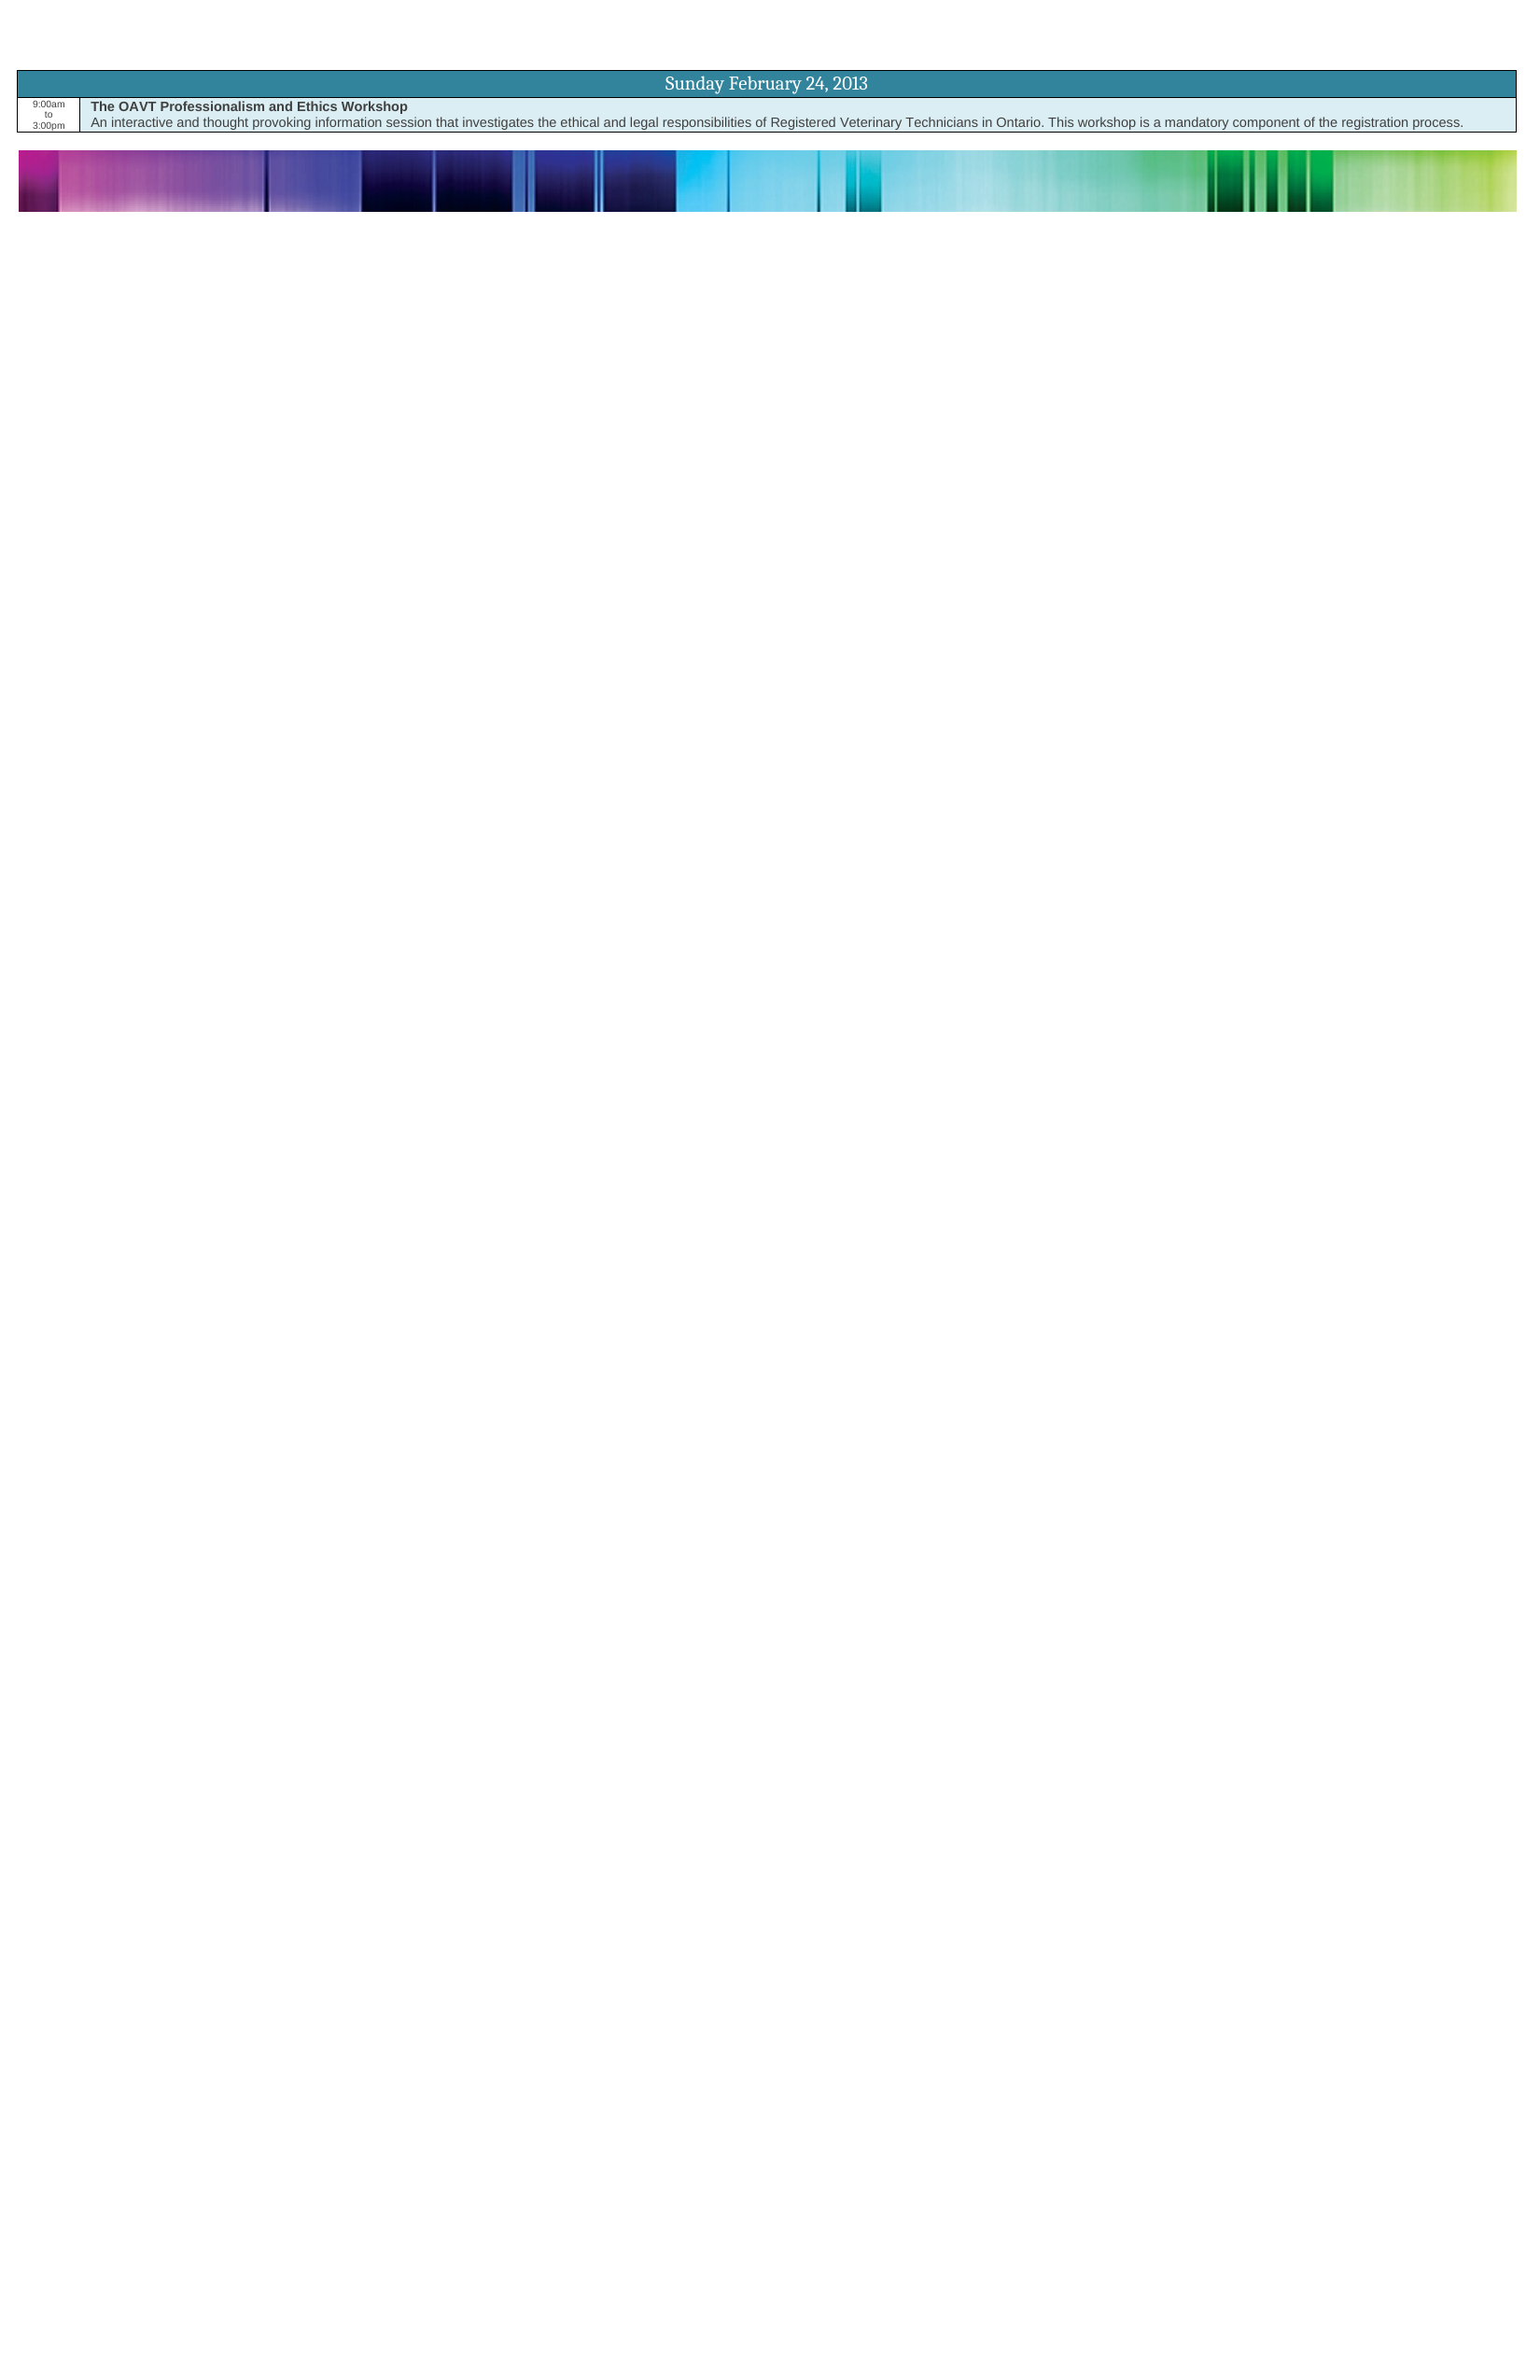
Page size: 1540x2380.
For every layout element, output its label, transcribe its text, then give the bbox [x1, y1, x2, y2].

table_cell Sunday February 24, 2013 [18, 71, 1516, 97]
picture [19, 150, 1518, 212]
table_cell 9:00am to 3:00pm [18, 98, 79, 132]
table_cell The OAVT Professionalism and Ethics Workshop An interactive and thought provoking information session that investigates the ethical and legal responsibilities of Registered Veterinary Technicians in Ontario. This workshop is a mandatory component of the registration process. [80, 98, 1516, 132]
